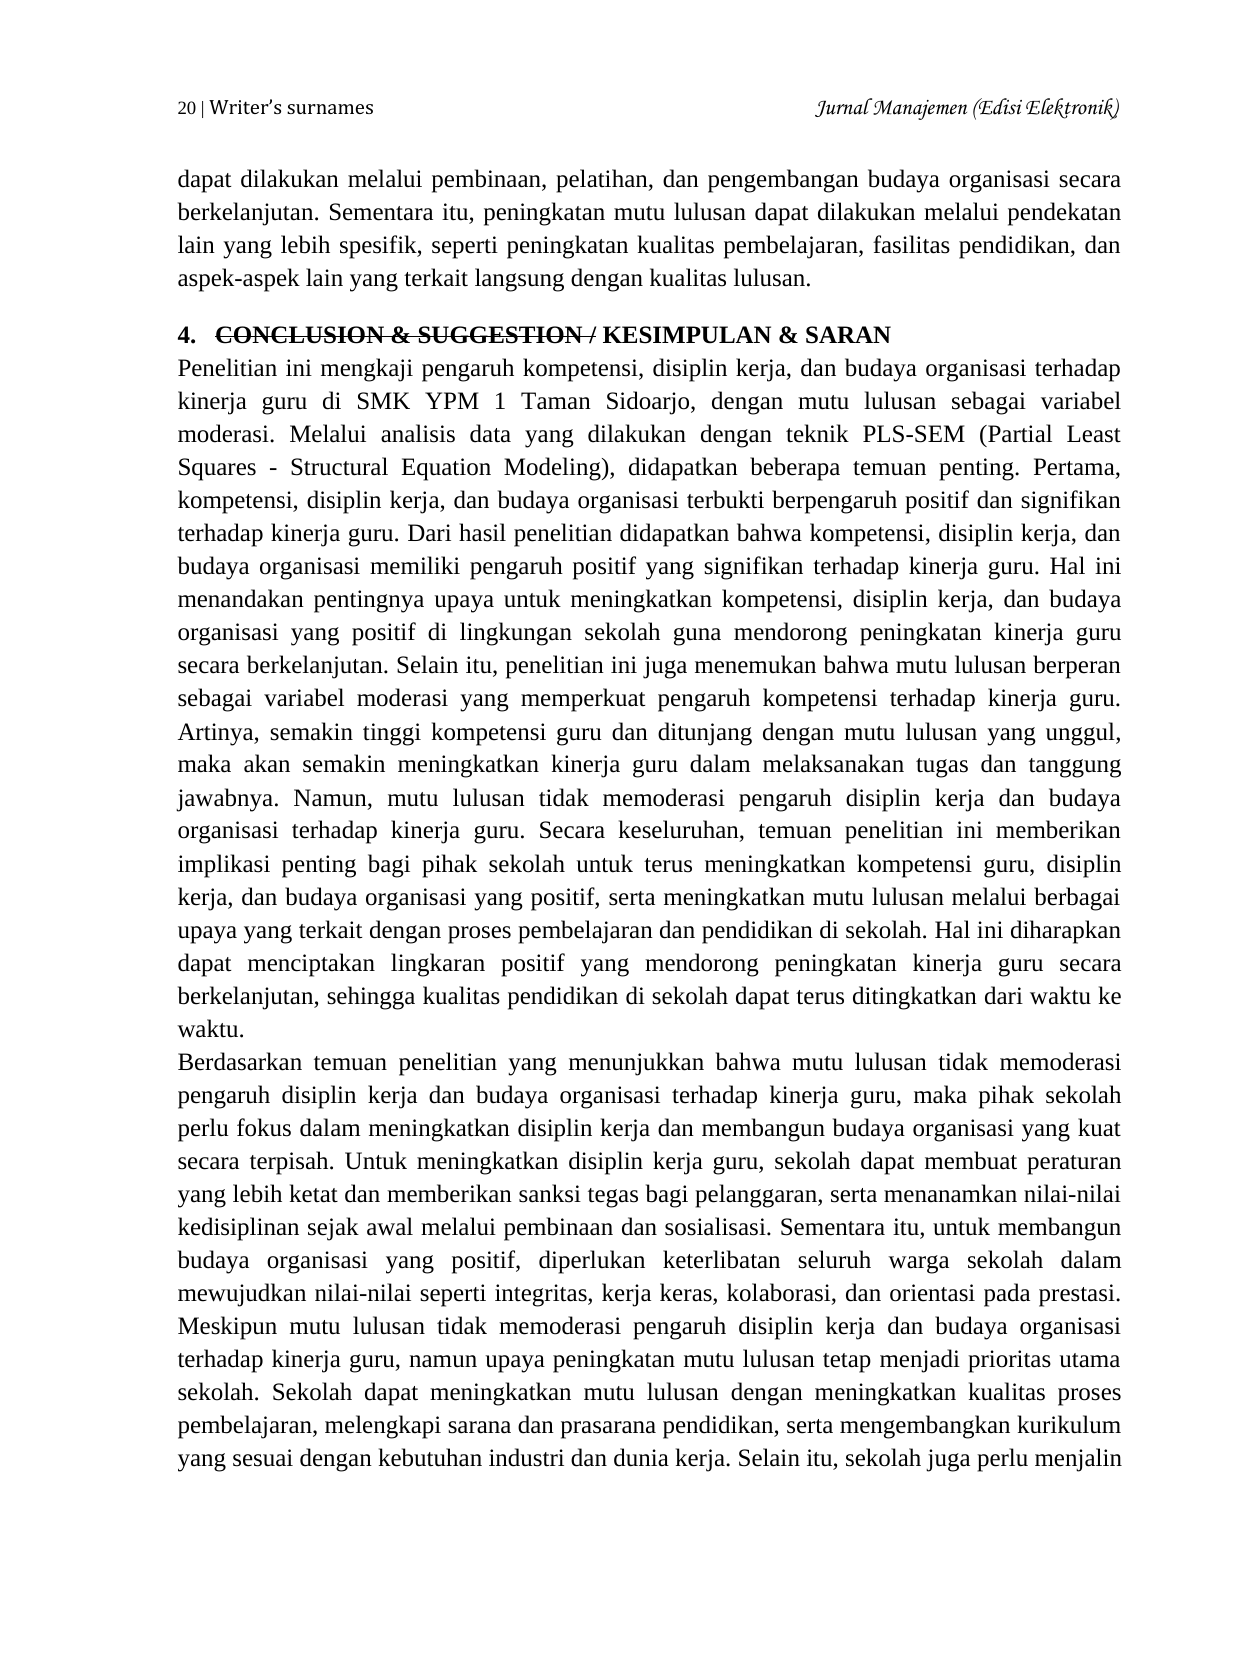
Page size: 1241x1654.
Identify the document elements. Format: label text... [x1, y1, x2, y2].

list Penelitian ini mengkaji pengaruh kompetensi, disiplin kerja, dan budaya organisasi terhadap kinerja guru di SMK YPM 1 Taman Sidoarjo, dengan mutu lulusan sebagai variabel moderasi. Melalui analisis data yang dilakukan dengan teknik PLS-SEM (Partial Least Squares - Structural Equation Modeling), didapatkan beberapa temuan penting. Pertama, kompetensi, disiplin kerja, dan budaya organisasi terbukti berpengaruh positif dan signifikan terhadap kinerja guru. Dari hasil penelitian didapatkan bahwa kompetensi, disiplin kerja, dan budaya organisasi memiliki pengaruh positif yang signifikan terhadap kinerja guru. Hal ini menandakan pentingnya upaya untuk meningkatkan kompetensi, disiplin kerja, dan budaya organisasi yang positif di lingkungan sekolah guna mendorong peningkatan kinerja guru secara berkelanjutan. Selain itu, penelitian ini juga menemukan bahwa mutu lulusan berperan sebagai variabel moderasi yang memperkuat pengaruh kompetensi terhadap kinerja guru. Artinya, semakin tinggi kompetensi guru dan ditunjang dengan mutu lulusan yang unggul, maka akan semakin meningkatkan kinerja guru dalam melaksanakan tugas dan tanggung jawabnya. Namun, mutu lulusan tidak memoderasi pengaruh disiplin kerja dan budaya organisasi terhadap kinerja guru. Secara keseluruhan, temuan penelitian ini memberikan implikasi penting bagi pihak sekolah untuk terus meningkatkan kompetensi guru, disiplin kerja, dan budaya organisasi yang positif, serta meningkatkan mutu lulusan melalui berbagai upaya yang terkait dengan proses pembelajaran dan pendidikan di sekolah. Hal ini diharapkan dapat menciptakan lingkaran positif yang mendorong peningkatan kinerja guru secara berkelanjutan, sehingga kualitas pendidikan di sekolah dapat terus ditingkatkan dari waktu ke waktu. [177, 353, 1122, 1042]
text CONCLUSION & SUGGESTION / KESIMPULAN & SARAN [177, 320, 1122, 349]
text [177, 1047, 1122, 1472]
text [177, 164, 1122, 292]
